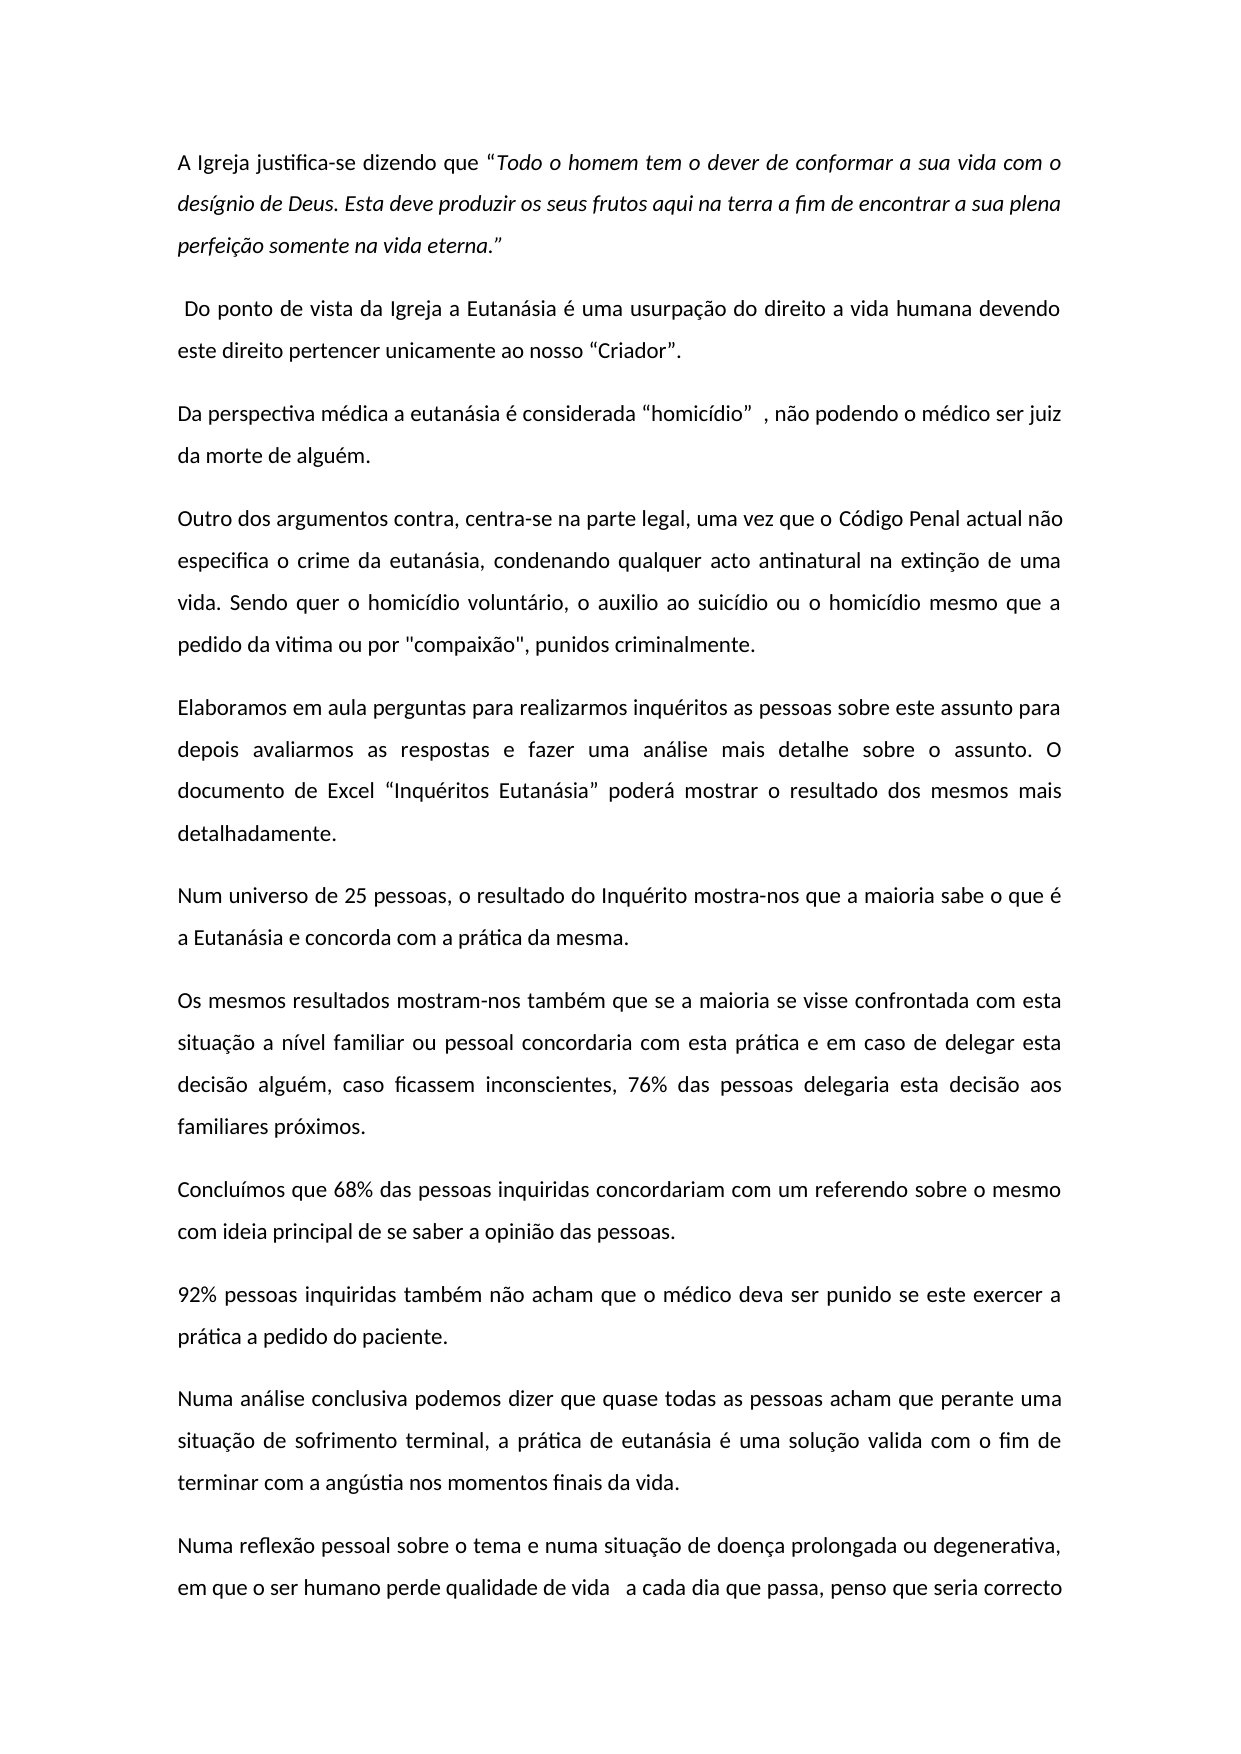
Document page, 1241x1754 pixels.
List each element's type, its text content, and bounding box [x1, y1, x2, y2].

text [177, 1531, 1063, 1601]
text Num universo de 25 pessoas, o resultado do Inquérito mostra-nos que a maioria sabe o que é a Eutanásia e concorda com a prática da mesma. [177, 881, 1063, 951]
text Os mesmos resultados mostram-nos também que se a maioria se visse confrontada com esta situação a nível familiar ou pessoal concordaria com esta prática e em caso de delegar esta decisão alguém, caso ficassem inconscientes, 76% das pessoas delegaria esta decisão aos familiares próximos. [177, 986, 1063, 1140]
text 92% pessoas inquiridas também não acham que o médico deva ser punido se este exercer a prática a pedido do paciente. [177, 1280, 1063, 1350]
text Da perspectiva médica a eutanásia é considerada “homicídio” , não podendo o médico ser juiz da morte de alguém. [177, 399, 1063, 469]
text Concluímos que 68% das pessoas inquiridas concordariam com um referendo sobre o mesmo com ideia principal de se saber a opinião das pessoas. [177, 1175, 1063, 1245]
text Do ponto de vista da Igreja a Eutanásia é uma usurpação do direito a vida humana devendo este direito pertencer unicamente ao nosso “Criador”. [177, 294, 1063, 364]
text A Igreja justifica-se dizendo que “Todo o homem tem o dever de conformar a sua vida com o desígnio de Deus. Esta deve produzir os seus frutos aqui na terra a fim de encontrar a sua plena perfeição somente na vida eterna.” [177, 148, 1063, 259]
text Numa análise conclusiva podemos dizer que quase todas as pessoas acham que perante uma situação de sofrimento terminal, a prática de eutanásia é uma solução valida com o fim de terminar com a angústia nos momentos finais da vida. [177, 1384, 1063, 1497]
text Elaboramos em aula perguntas para realizarmos inquéritos as pessoas sobre este assunto para depois avaliarmos as respostas e fazer uma análise mais detalhe sobre o assunto. O documento de Excel “Inquéritos Eutanásia” poderá mostrar o resultado dos mesmos mais detalhadamente. [177, 693, 1063, 847]
text Outro dos argumentos contra, centra-se na parte legal, uma vez que o Código Penal actual não especifica o crime da eutanásia, condenando qualquer acto antinatural na extinção de uma vida. Sendo quer o homicídio voluntário, o auxilio ao suicídio ou o homicídio mesmo que a pedido da vitima ou por "compaixão", punidos criminalmente. [177, 504, 1063, 658]
